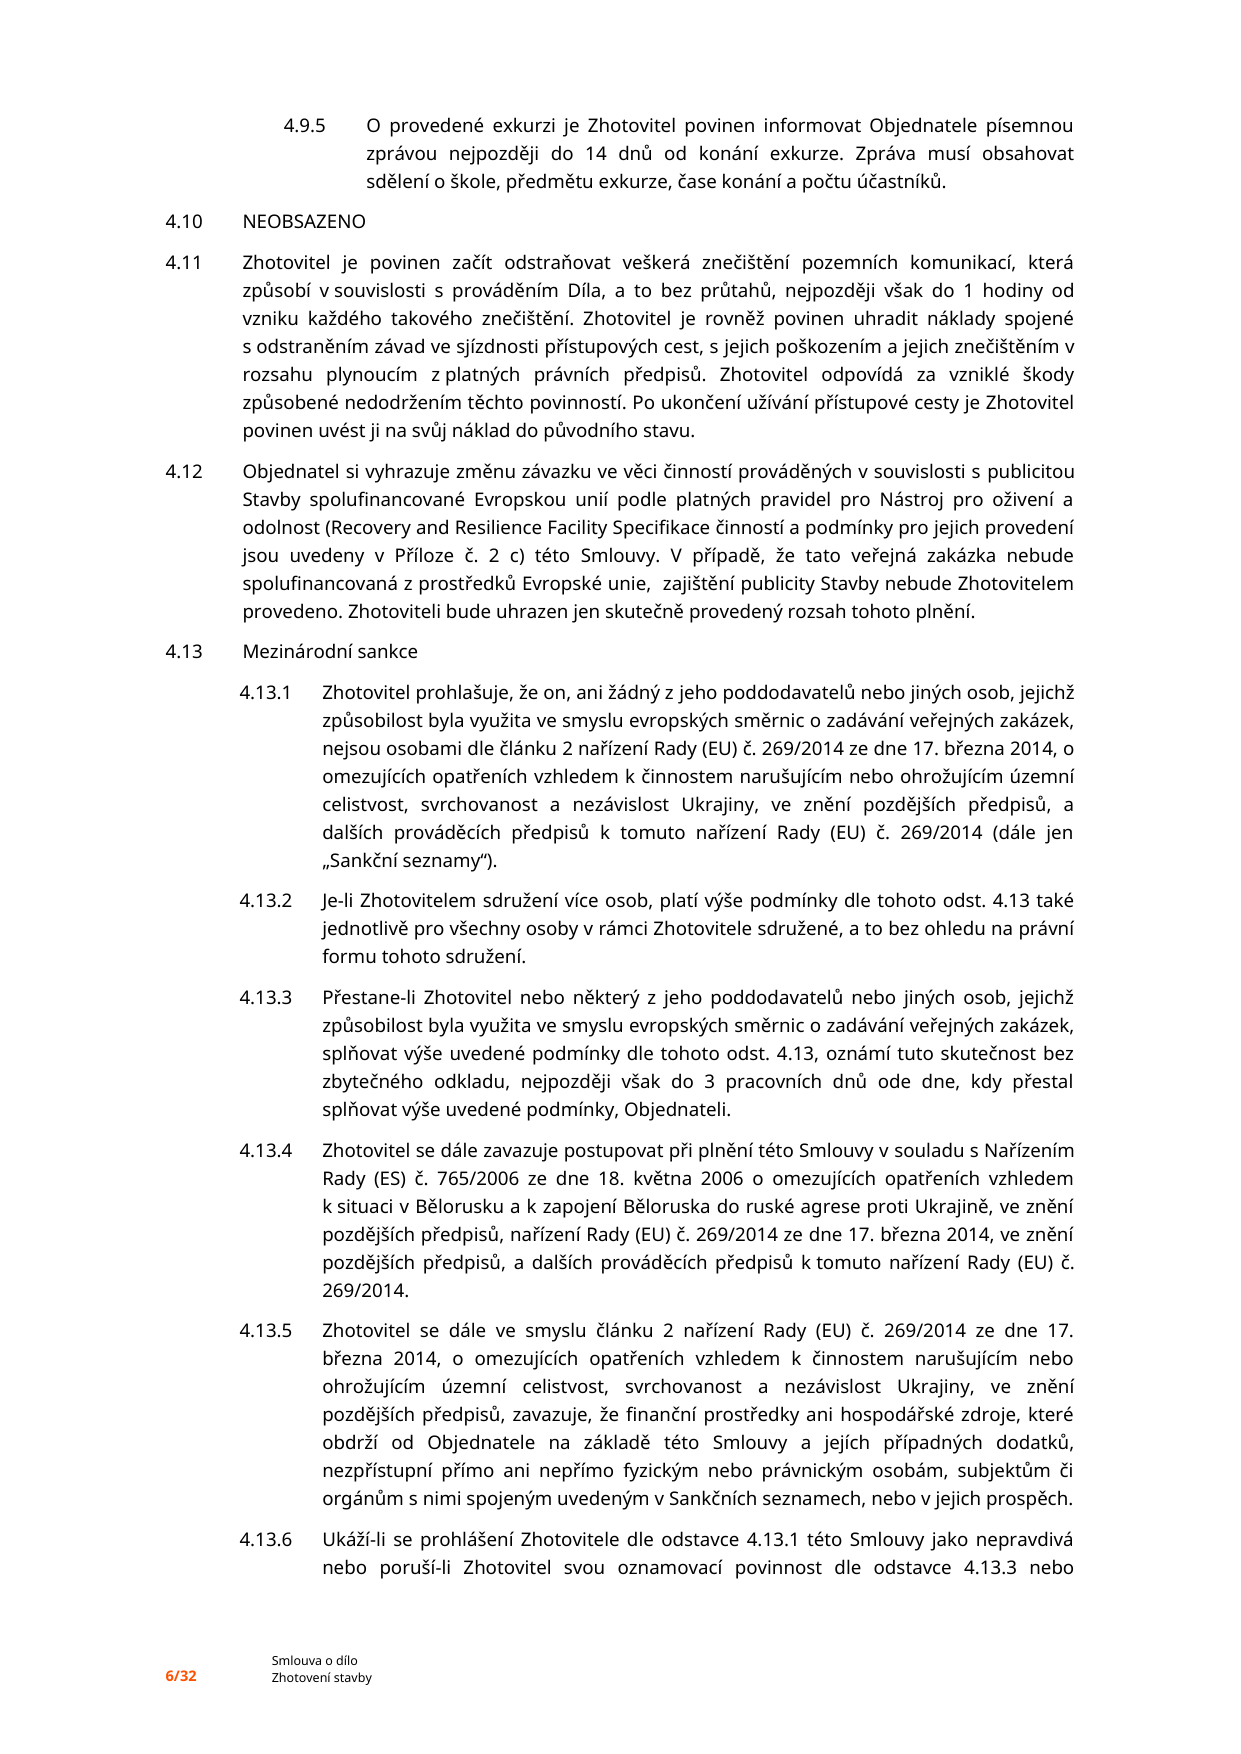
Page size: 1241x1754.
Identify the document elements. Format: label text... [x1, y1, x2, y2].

list Objednatel si vyhrazuje změnu závazku ve věci činností prováděných v souvislosti s publicitou Stavby spolufinancované Evropskou unií podle platných pravidel pro Nástroj pro oživení a odolnost (Recovery and Resilience Facility Specifikace činností a podmínky pro jejich provedení jsou uvedeny v Příloze č. 2 c) této Smlouvy. V případě, že tato veřejná zakázka nebude spolufinancovaná z prostředků Evropské unie, zajištění publicity Stavby nebude Zhotovitelem provedeno. Zhotoviteli bude uhrazen jen skutečně provedený rozsah tohoto plnění. [165, 458, 1075, 623]
list Zhotovitel prohlašuje, že on, ani žádný z jeho poddodavatelů nebo jiných osob, jejichž způsobilost byla využita ve smyslu evropských směrnic o zadávání veřejných zakázek, nejsou osobami dle článku 2 nařízení Rady (EU) č. 269/2014 ze dne 17. března 2014, o omezujících opatřeních vzhledem k činnostem narušujícím nebo ohrožujícím územní celistvost, svrchovanost a nezávislost Ukrajiny, ve znění pozdějších předpisů, a dalších prováděcích předpisů k tomuto nařízení Rady (EU) č. 269/2014 (dále jen „Sankční seznamy“). [239, 679, 1075, 873]
list Zhotovitel se dále zavazuje postupovat při plnění této Smlouvy v souladu s Nařízením Rady (ES) č. 765/2006 ze dne 18. května 2006 o omezujících opatřeních vzhledem k situaci v Bělorusku a k zapojení Běloruska do ruské agrese proti Ukrajině, ve znění pozdějších předpisů, nařízení Rady (EU) č. 269/2014 ze dne 17. března 2014, ve znění pozdějších předpisů, a dalších prováděcích předpisů k tomuto nařízení Rady (EU) č. 269/2014. [239, 1137, 1075, 1302]
list Přestane-li Zhotovitel nebo některý z jeho poddodavatelů nebo jiných osob, jejichž způsobilost byla využita ve smyslu evropských směrnic o zadávání veřejných zakázek, splňovat výše uvedené podmínky dle tohoto odst. 4.13, oznámí tuto skutečnost bez zbytečného odkladu, nejpozději však do 3 pracovních dnů ode dne, kdy přestal splňovat výše uvedené podmínky, Objednateli. [239, 984, 1075, 1122]
list NEOBSAZENO [165, 209, 1075, 234]
list Zhotovitel je povinen začít odstraňovat veškerá znečištění pozemních komunikací, která způsobí v souvislosti s prováděním Díla, a to bez průtahů, nejpozději však do 1 hodiny od vzniku každého takového znečištění. Zhotovitel je rovněž povinen uhradit náklady spojené s odstraněním závad ve sjízdnosti přístupových cest, s jejich poškozením a jejich znečištěním v rozsahu plynoucím z platných právních předpisů. Zhotovitel odpovídá za vzniklé škody způsobené nedodržením těchto povinností. Po ukončení užívání přístupové cesty je Zhotovitel povinen uvést ji na svůj náklad do původního stavu. [165, 249, 1075, 443]
list Zhotovitel se dále ve smyslu článku 2 nařízení Rady (EU) č. 269/2014 ze dne 17. března 2014, o omezujících opatřeních vzhledem k činnostem narušujícím nebo ohrožujícím územní celistvost, svrchovanost a nezávislost Ukrajiny, ve znění pozdějších předpisů, zavazuje, že finanční prostředky ani hospodářské zdroje, které obdrží od Objednatele na základě této Smlouvy a jejích případných dodatků, nezpřístupní přímo ani nepřímo fyzickým nebo právnickým osobám, subjektům či orgánům s nimi spojeným uvedeným v Sankčních seznamech, nebo v jejich prospěch. [239, 1317, 1075, 1511]
list Je-li Zhotovitelem sdružení více osob, platí výše podmínky dle tohoto odst. 4.13 také jednotlivě pro všechny osoby v rámci Zhotovitele sdružené, a to bez ohledu na právní formu tohoto sdružení. [239, 888, 1075, 969]
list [239, 1526, 1075, 1580]
list Mezinárodní sankce [165, 638, 1075, 664]
list O provedené exkurzi je Zhotovitel povinen informovat Objednatele písemnou zprávou nejpozději do 14 dnů od konání exkurze. Zpráva musí obsahovat sdělení o škole, předmětu exkurze, čase konání a počtu účastníků. [283, 112, 1075, 194]
